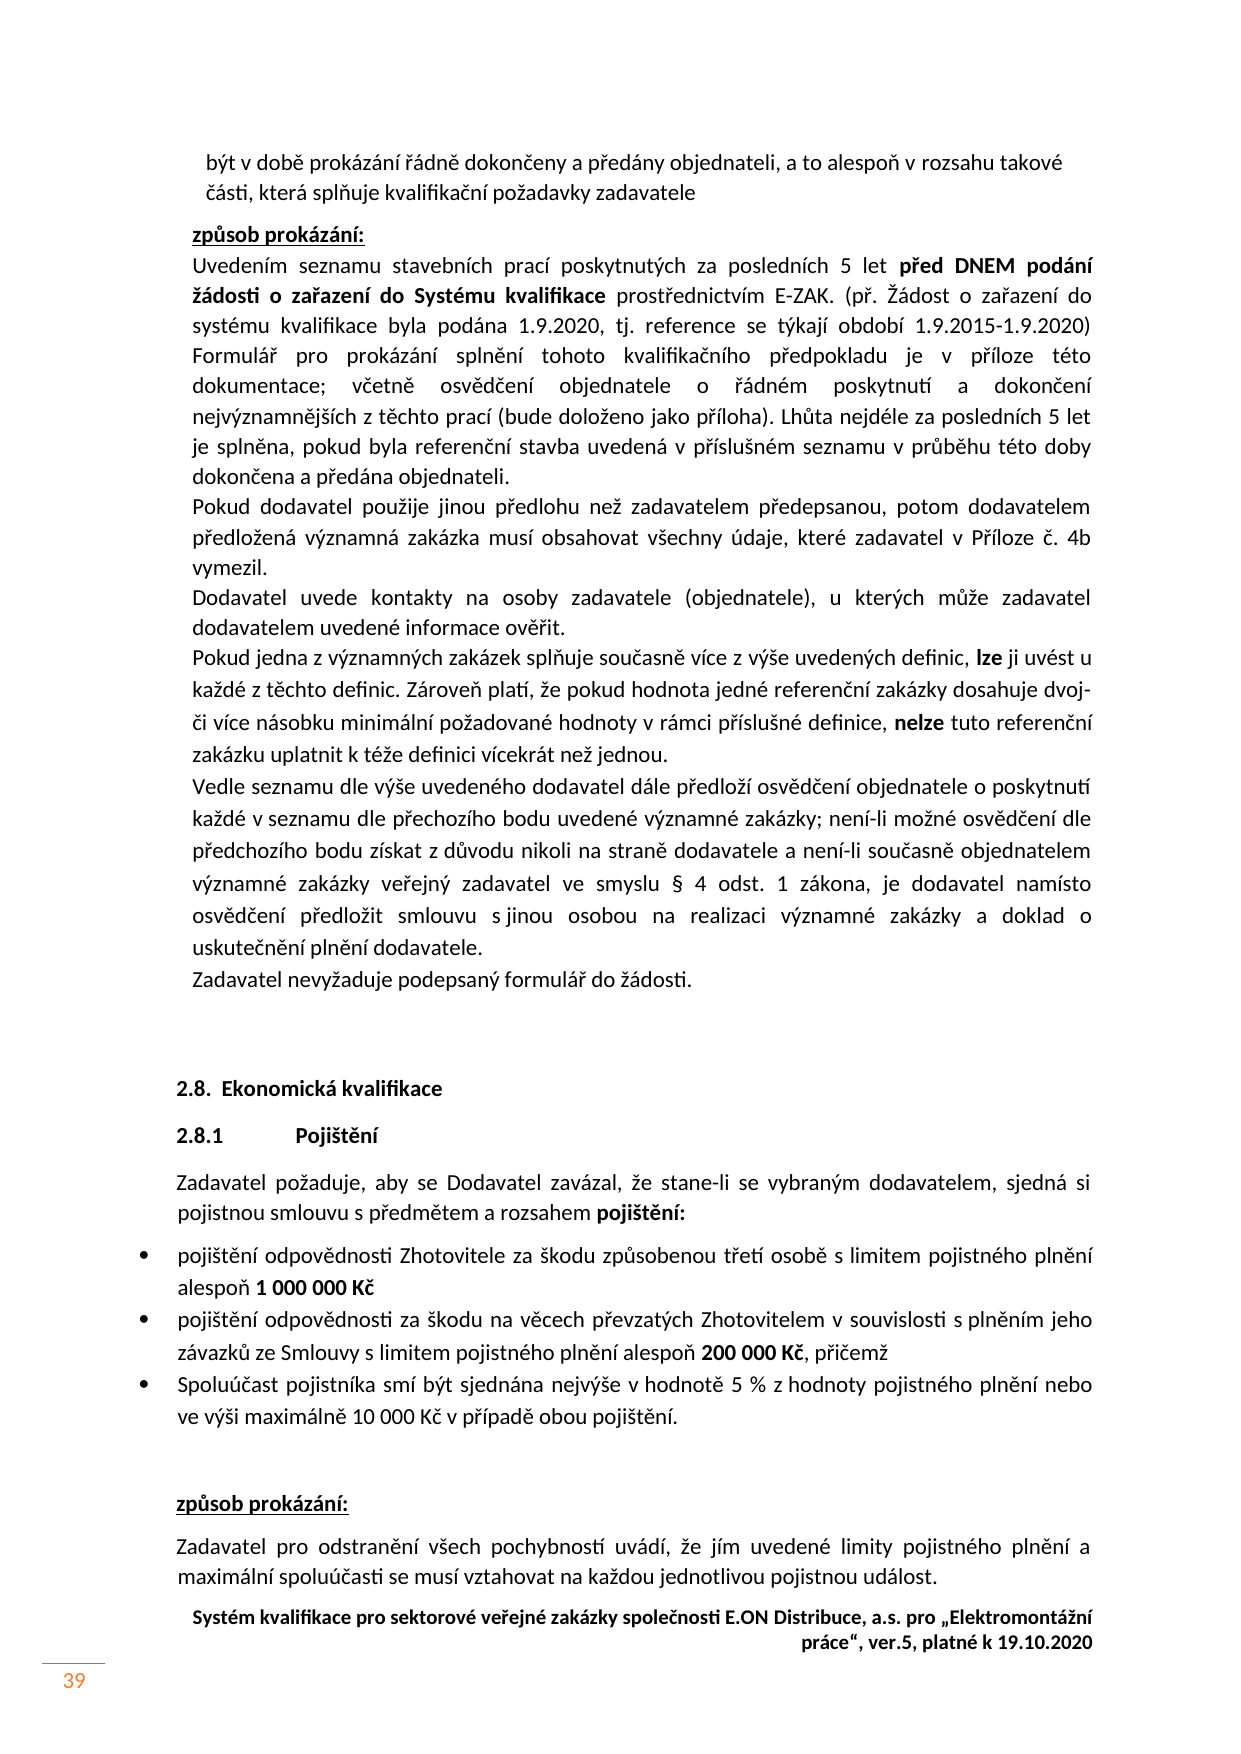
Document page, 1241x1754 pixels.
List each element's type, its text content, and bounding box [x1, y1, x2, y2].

list Spoluúčast pojistníka smí být sjednána nejvýše v hodnotě 5 % z hodnoty pojistného plnění nebo ve výši maximálně 10 000 Kč v případě obou pojištění. [140, 1370, 1093, 1430]
list Zadavatel požaduje, aby se Dodavatel zavázal, že stane-li se vybraným dodavatelem, sjedná si pojistnou smlouvu s předmětem a rozsahem pojištění: [176, 1168, 1093, 1227]
list způsob prokázání: [176, 1489, 1093, 1518]
list Zadavatel pro odstranění všech pochybností uvádí, že jím uvedené limity pojistného plnění a maximální spoluúčasti se musí vztahovat na každou jednotlivou pojistnou událost. [176, 1532, 1093, 1591]
list Ekonomická kvalifikace [176, 1074, 1093, 1103]
list Vedle seznamu dle výše uvedeného dodavatel dále předloží osvědčení objednatele o poskytnutí každé v seznamu dle přechozího bodu uvedené významné zakázky; není-li možné osvědčení dle předchozího bodu získat z důvodu nikoli na straně dodavatele a není-li současně objednatelem významné zakázky veřejný zadavatel ve smyslu § 4 odst. 1 zákona, je dodavatel namísto osvědčení předložit smlouvu s jinou osobou na realizaci významné zakázky a doklad o uskutečnění plnění dodavatele. [192, 772, 1093, 961]
list Pokud dodavatel použije jinou předlohu než zadavatelem předepsanou, potom dodavatelem předložená významná zakázka musí obsahovat všechny údaje, které zadavatel v Příloze č. 4b vymezil. [192, 492, 1093, 581]
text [206, 148, 1093, 206]
list pojištění odpovědnosti za škodu na věcech převzatých Zhotovitelem v souvislosti s plněním jeho závazků ze Smlouvy s limitem pojistného plnění alespoň 200 000 Kč, přičemž [140, 1306, 1093, 1366]
list způsob prokázání: [192, 221, 1093, 248]
list Uvedením seznamu stavebních prací poskytnutých za posledních 5 let před DNEM podání žádosti o zařazení do Systému kvalifikace prostřednictvím E-ZAK. (př. Žádost o zařazení do systému kvalifikace byla podána 1.9.2020, tj. reference se týkají období 1.9.2015-1.9.2020) Formulář pro prokázání splnění tohoto kvalifikačního předpokladu je v příloze této dokumentace; včetně osvědčení objednatele o řádném poskytnutí a dokončení nejvýznamnějších z těchto prací (bude doloženo jako příloha). Lhůta nejdéle za posledních 5 let je splněna, pokud byla referenční stavba uvedená v příslušném seznamu v průběhu této doby dokončena a předána objednateli. [192, 251, 1093, 490]
list Dodavatel uvede kontakty na osoby zadavatele (objednatele), u kterých může zadavatel dodavatelem uvedené informace ověřit. [192, 583, 1093, 641]
list Pokud jedna z významných zakázek splňuje současně více z výše uvedených definic, lze ji uvést u každé z těchto definic. Zároveň platí, že pokud hodnota jedné referenční zakázky dosahuje dvoj- či více násobku minimální požadované hodnoty v rámci příslušné definice, nelze tuto referenční zakázku uplatnit k téže definici vícekrát než jednou. [192, 643, 1093, 768]
list Zadavatel nevyžaduje podepsaný formulář do žádosti. [192, 965, 1093, 993]
list Pojištění [176, 1121, 1093, 1149]
list pojištění odpovědnosti Zhotovitele za škodu způsobenou třetí osobě s limitem pojistného plnění alespoň 1 000 000 Kč [140, 1241, 1093, 1301]
